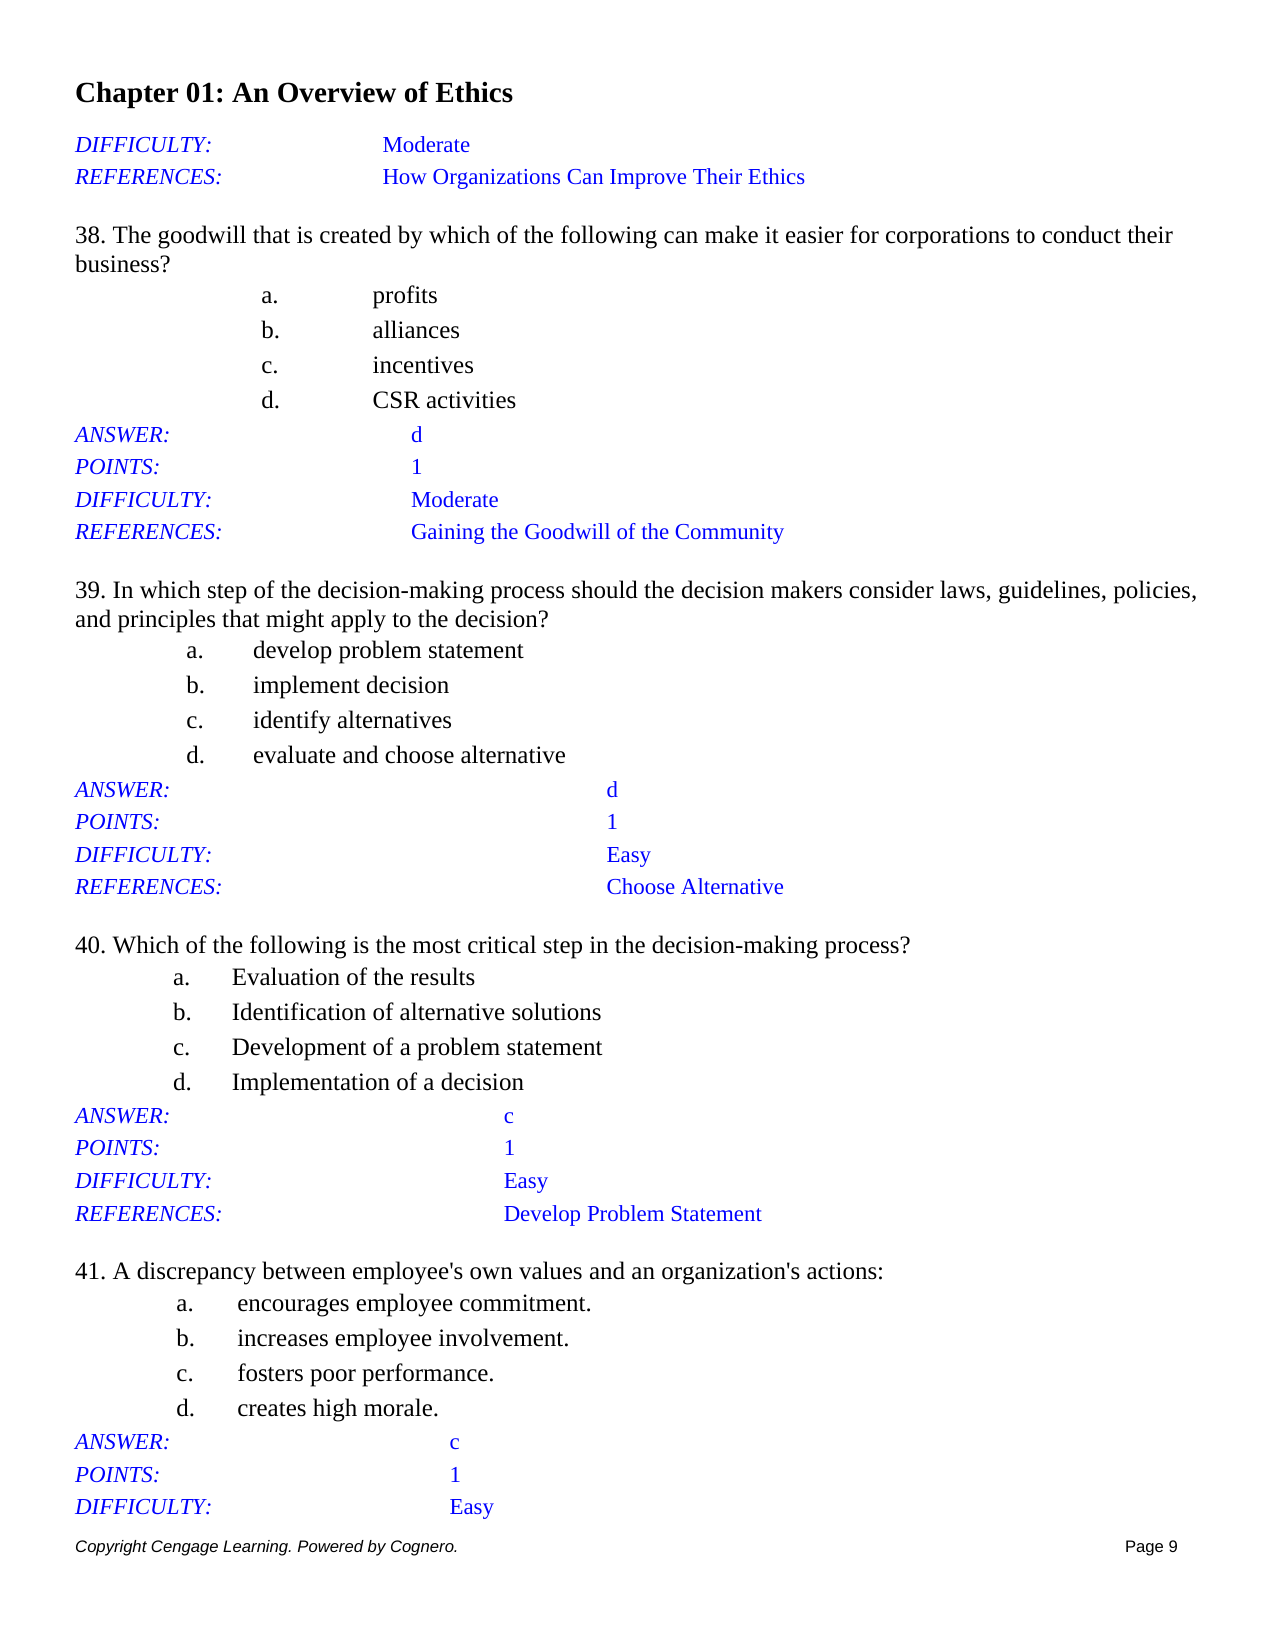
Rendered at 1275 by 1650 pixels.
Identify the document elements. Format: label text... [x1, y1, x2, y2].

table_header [75, 128, 1200, 193]
table_header 40. Which of the following is the most critical step in the decision-making process? [75, 930, 1200, 1229]
table_header 38. The goodwill that is created by which of the following can make it easier for corporations to conduct their business? [75, 220, 1200, 548]
table_header 39. In which step of the decision-making process should the decision makers consider laws, guidelines, policies, and principles that might apply to the decision? [75, 575, 1200, 903]
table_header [75, 1256, 1200, 1523]
